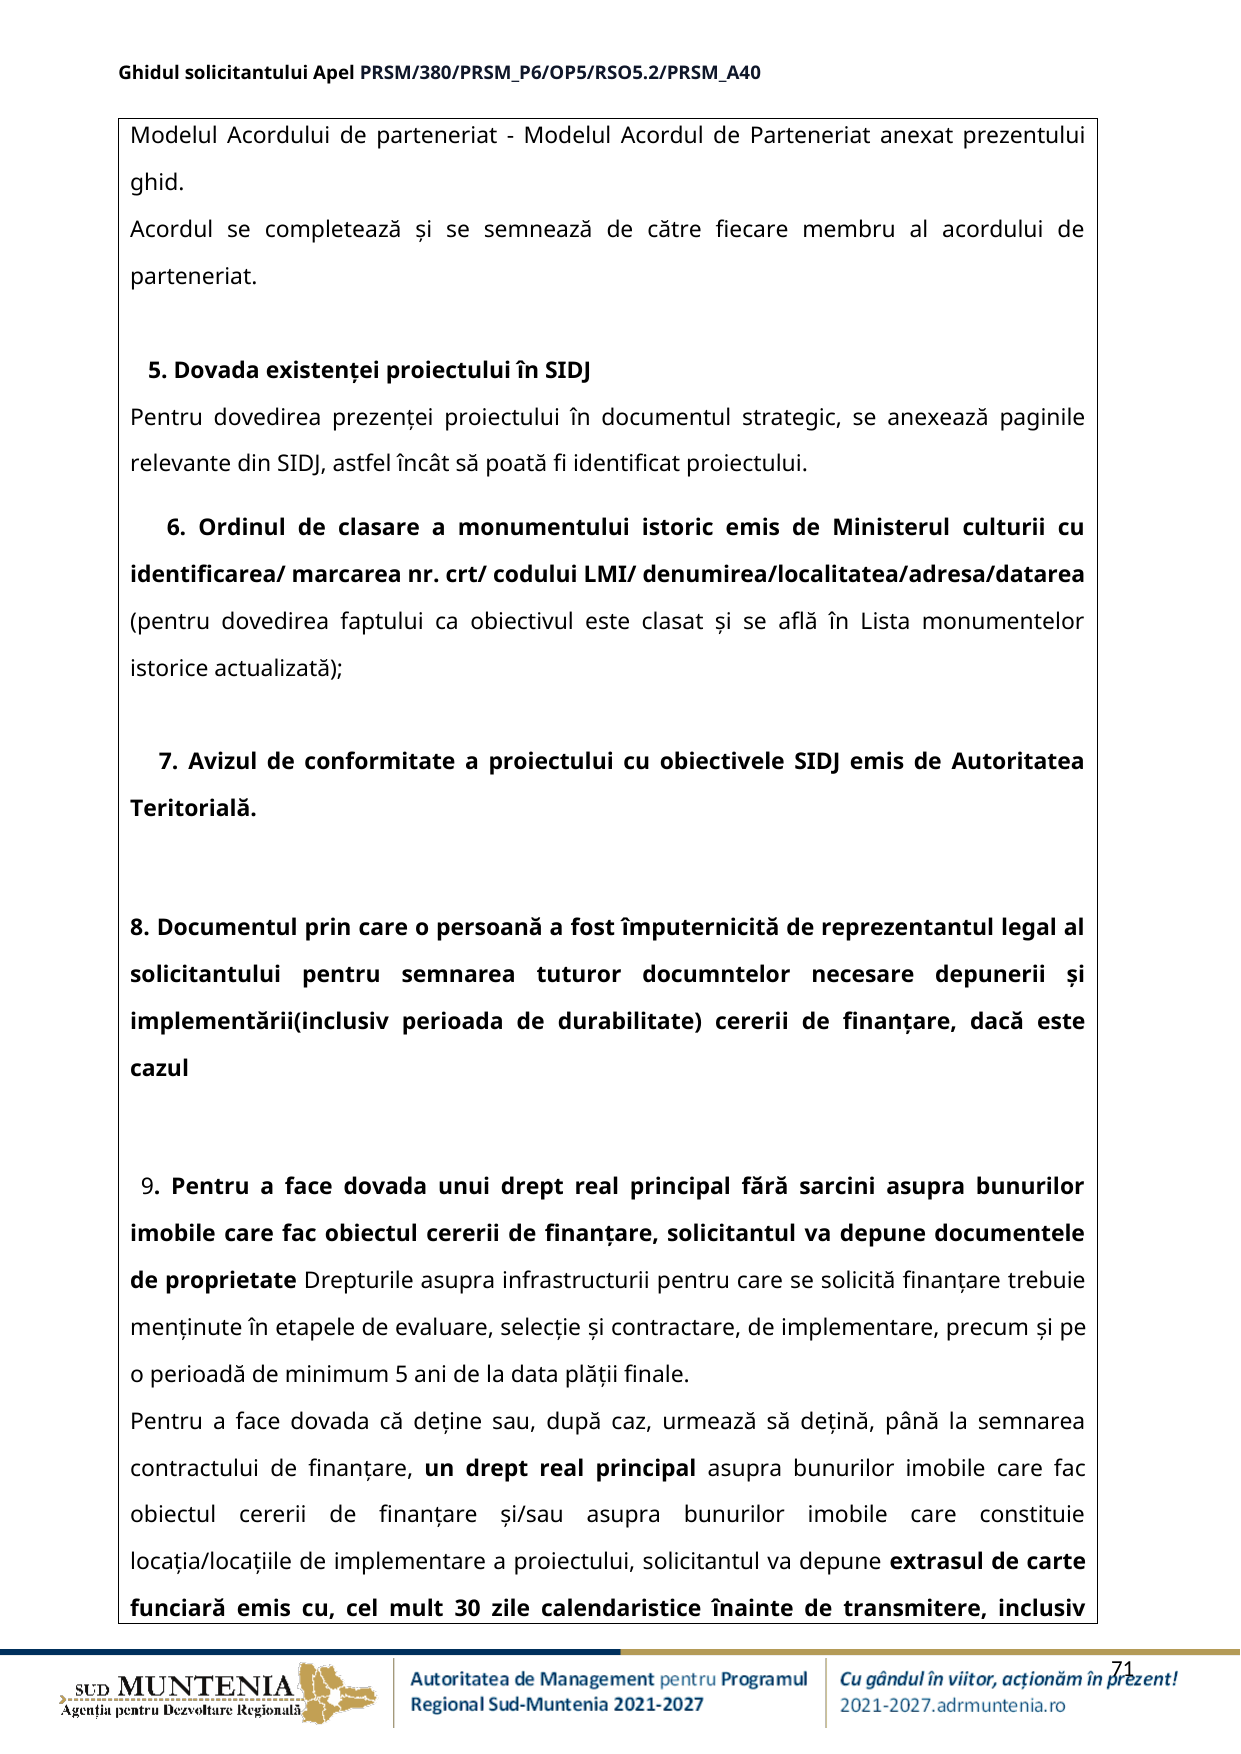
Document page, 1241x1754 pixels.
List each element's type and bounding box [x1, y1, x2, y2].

picture [0, 1649, 1241, 1729]
table_header [119, 119, 1097, 1623]
